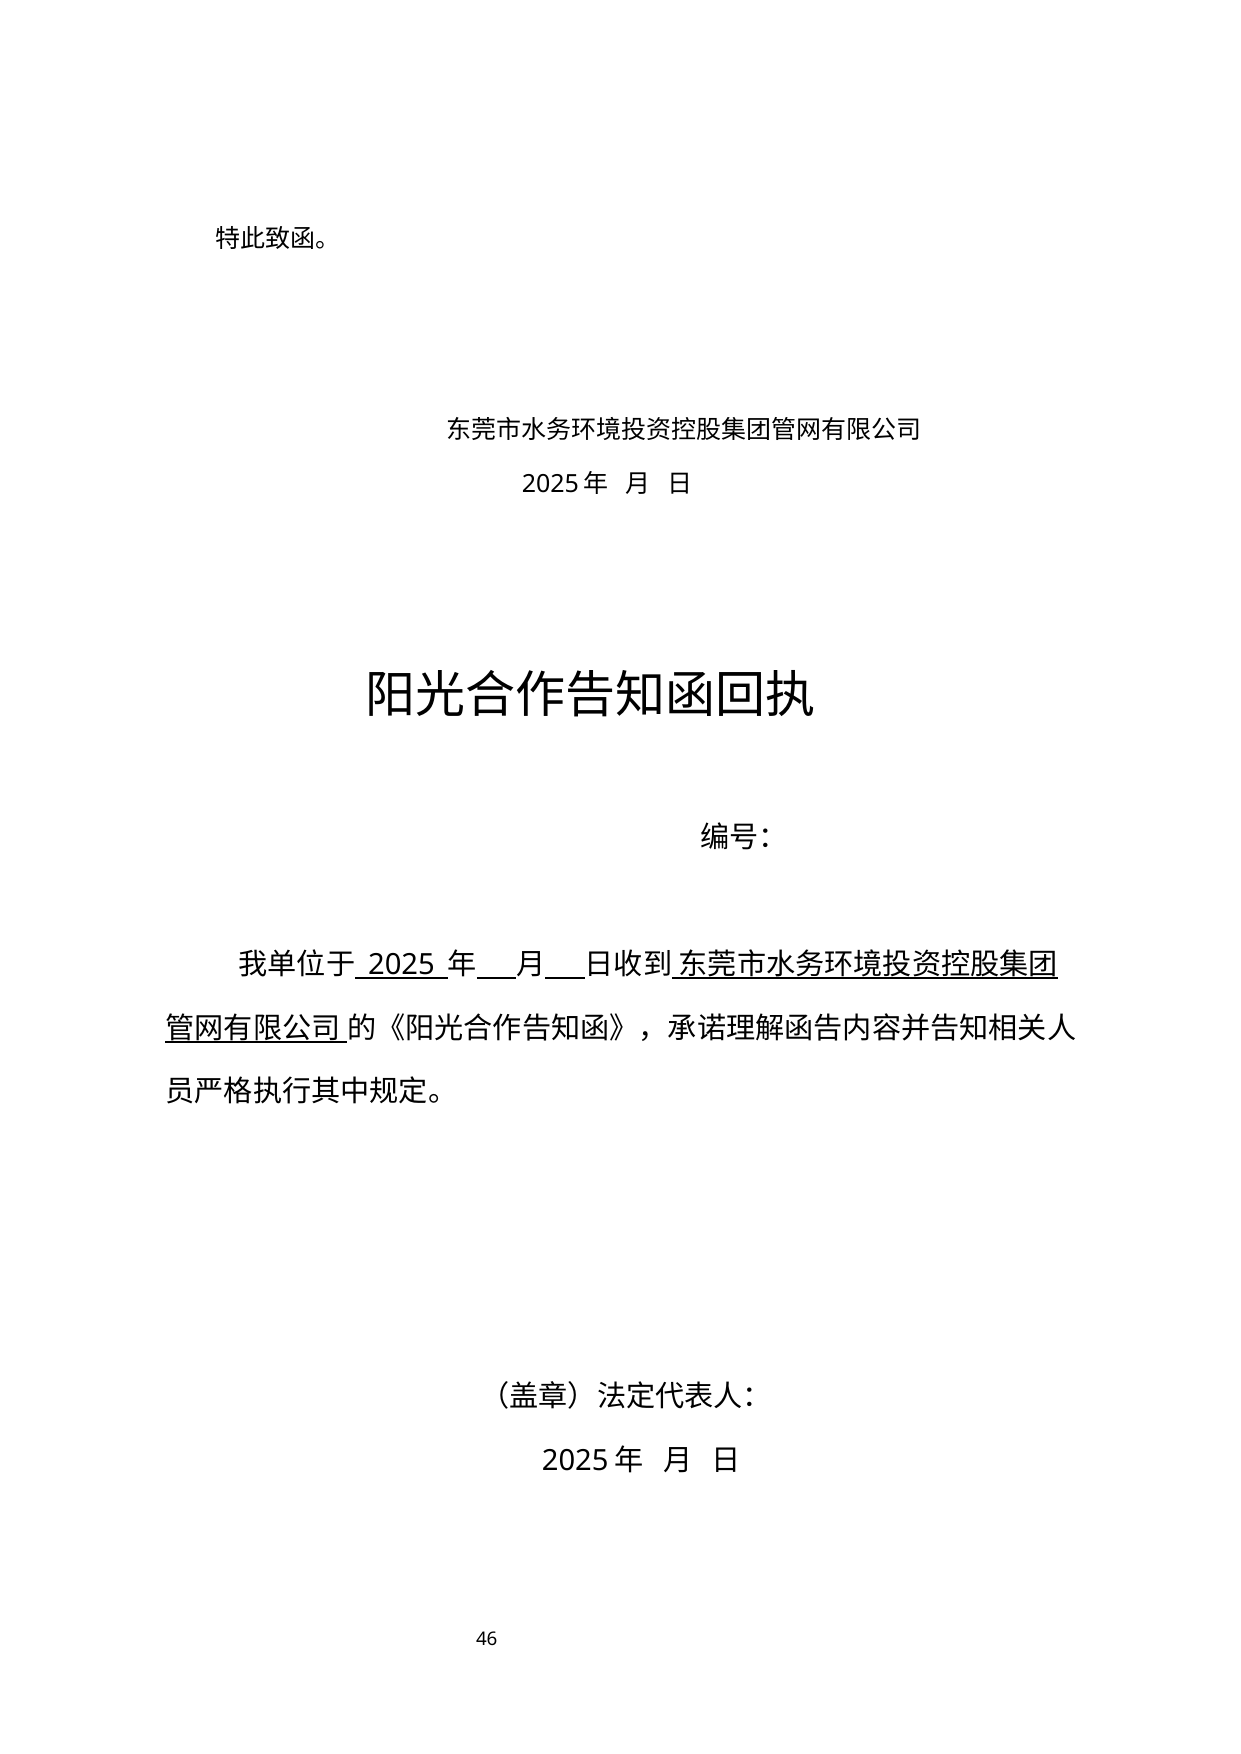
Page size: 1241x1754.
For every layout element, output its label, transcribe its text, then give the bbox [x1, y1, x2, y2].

text 东莞市水务环境投资控股集团管网有限公司 [165, 409, 1087, 445]
text （盖章）法定代表人： [165, 1373, 1087, 1415]
text 2025年 月 日 [165, 1436, 1087, 1478]
text 2025年 月 日 [165, 463, 1087, 500]
text 我单位于 2025 年 月 日收到 东莞市水务环境投资控股集团管网有限公司 的《阳光合作告知函》，承诺理解函告内容并告知相关人员严格执行其中规定。 [165, 941, 1087, 1110]
text 阳光合作告知函回执 [165, 654, 1087, 727]
text 编号： [165, 814, 1087, 856]
text 特此致函。 [165, 218, 1087, 255]
